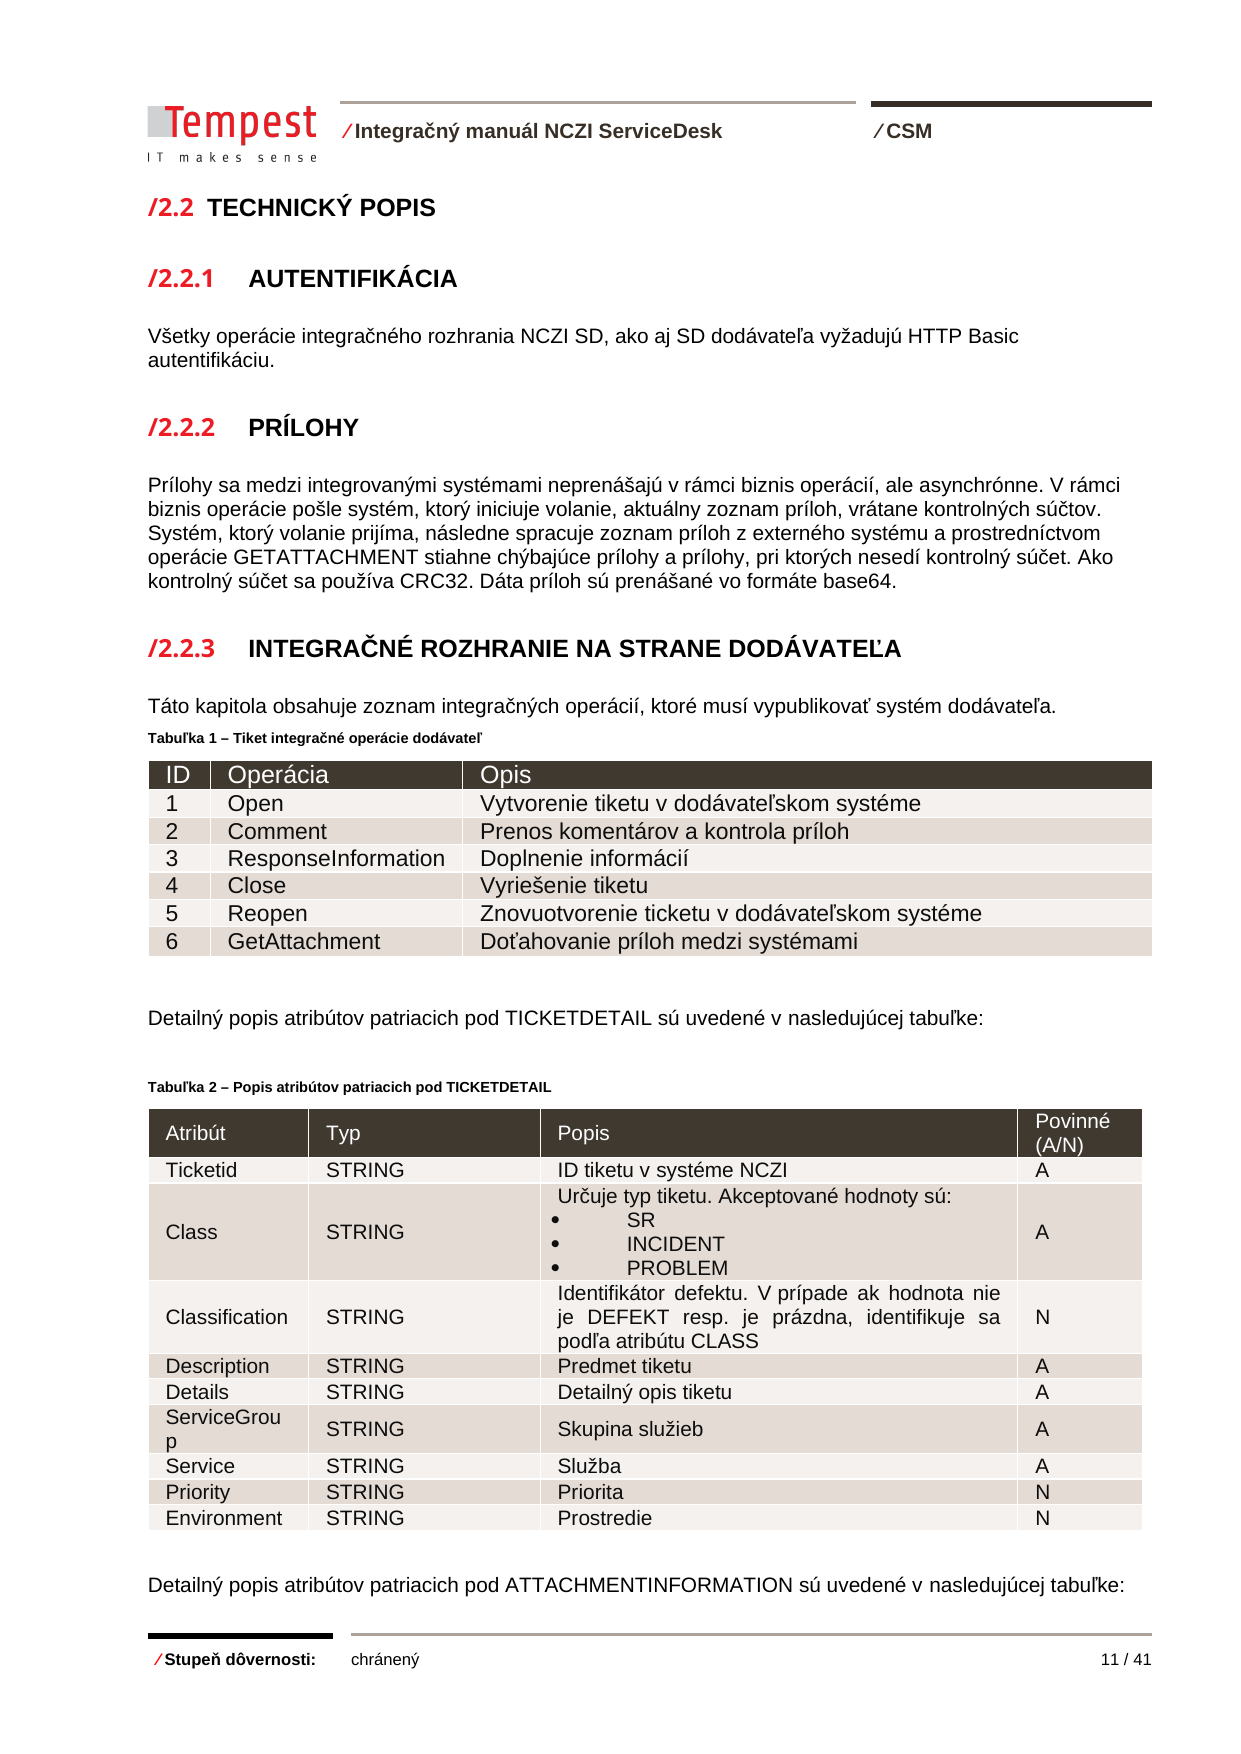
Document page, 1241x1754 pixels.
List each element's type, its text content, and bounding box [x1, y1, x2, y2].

table_cell A [1018, 1354, 1142, 1378]
table_cell STRING [309, 1454, 540, 1478]
table_cell ID tiketu v systéme NCZI [541, 1158, 1017, 1182]
table_cell N [1018, 1505, 1142, 1530]
table_cell Služba [541, 1454, 1017, 1478]
table_cell Znovuotvorenie ticketu v dodávateľskom systéme [463, 900, 1152, 926]
subtitle Prílohy [148, 409, 1152, 444]
table_cell Reopen [211, 900, 462, 926]
table_cell Doplnenie informácií [463, 845, 1152, 871]
table_cell Identifikátor defektu. V prípade ak hodnota nie je DEFEKT resp. je prázdna, identifikuje sa podľa atribútu CLASS [541, 1281, 1017, 1353]
table_cell 4 [149, 873, 210, 899]
text Detailný popis atribútov patriacich pod ATTACHMENTINFORMATION sú uvedené v nasledujúcej tabuľke: [148, 1572, 1152, 1596]
table_cell Classification [149, 1281, 308, 1353]
table_cell Detailný opis tiketu [541, 1379, 1017, 1404]
table_cell STRING [309, 1281, 540, 1353]
table_cell A [1018, 1158, 1142, 1182]
table_header Popis [541, 1109, 1017, 1157]
table_cell STRING [309, 1354, 540, 1378]
table_cell ServiceGroup [149, 1405, 308, 1453]
text Táto kapitola obsahuje zoznam integračných operácií, ktoré musí vypublikovať systém dodávateľa. [148, 694, 1152, 718]
table_cell A [1018, 1454, 1142, 1478]
subtitle Technický Popis [148, 149, 1152, 223]
table_header Atribút [149, 1109, 308, 1157]
table_cell Prostredie [541, 1505, 1017, 1530]
table_cell Description [149, 1354, 308, 1378]
table_cell STRING [309, 1184, 540, 1280]
table_cell Priority [149, 1480, 308, 1504]
table_header Opis [463, 761, 1152, 789]
table_cell STRING [309, 1405, 540, 1453]
table_cell STRING [309, 1158, 540, 1182]
table_header ID [149, 761, 210, 789]
table_cell Environment [149, 1505, 308, 1530]
table_cell 3 [149, 845, 210, 871]
table_cell Prenos komentárov a kontrola príloh [463, 818, 1152, 844]
table_cell Details [149, 1379, 308, 1404]
picture [147, 106, 316, 162]
table_cell 2 [149, 818, 210, 844]
table_header Povinné (A/N) [1018, 1109, 1142, 1157]
text Prílohy sa medzi integrovanými systémami neprenášajú v rámci biznis operácií, ale asynchrónne. V rámci biznis operácie pošle systém, ktorý iniciuje volanie, aktuálny zoznam príloh, vrátane kontrolných súčtov. Systém, ktorý volanie prijíma, následne spracuje zoznam príloh z externého systému a prostredníctvom operácie GETATTACHMENT stiahne chýbajúce prílohy a prílohy, pri ktorých nesedí kontrolný súčet. Ako kontrolný súčet sa používa CRC32. Dáta príloh sú prenášané vo formáte base64. [148, 473, 1152, 593]
table_cell Doťahovanie príloh medzi systémami [463, 927, 1152, 956]
table_cell Open [211, 790, 462, 817]
table_cell Service [149, 1454, 308, 1478]
table_cell GetAttachment [211, 927, 462, 956]
subtitle Integračné rozhranie na strane dodávateľa [148, 630, 1152, 664]
table_cell STRING [309, 1379, 540, 1404]
text Detailný popis atribútov patriacich pod TICKETDETAIL sú uvedené v nasledujúcej tabuľke: [148, 1006, 1152, 1030]
table_cell Comment [211, 818, 462, 844]
table_cell Vyriešenie tiketu [463, 873, 1152, 899]
table_cell N [1018, 1281, 1142, 1353]
table_cell A [1018, 1184, 1142, 1280]
table_cell 1 [149, 790, 210, 817]
subtitle Autentifikácia [148, 261, 1152, 295]
table_cell Close [211, 873, 462, 899]
table_cell Skupina služieb [541, 1405, 1017, 1453]
table_cell 6 [149, 927, 210, 956]
table_cell STRING [309, 1505, 540, 1530]
table_cell 5 [149, 900, 210, 926]
table_cell A [1018, 1405, 1142, 1453]
table_cell ResponseInformation [211, 845, 462, 871]
table_cell Vytvorenie tiketu v dodávateľskom systéme [463, 790, 1152, 817]
text Tabuľka 2 – Popis atribútov patriacich pod TICKETDETAIL [148, 1079, 1152, 1095]
table_cell Určuje typ tiketu. Akceptované hodnoty sú: SR INCIDENT PROBLEM [541, 1184, 1017, 1280]
table_cell N [1018, 1480, 1142, 1504]
table_cell Predmet tiketu [541, 1354, 1017, 1378]
table_header Operácia [211, 761, 462, 789]
table_header Typ [309, 1109, 540, 1157]
table_cell Priorita [541, 1480, 1017, 1504]
table_cell Ticketid [149, 1158, 308, 1182]
table_cell A [1018, 1379, 1142, 1404]
table_cell STRING [309, 1480, 540, 1504]
text Všetky operácie integračného rozhrania NCZI SD, ako aj SD dodávateľa vyžadujú HTTP Basic autentifikáciu. [148, 324, 1152, 372]
table_cell Class [149, 1184, 308, 1280]
text Tabuľka 1 – Tiket integračné operácie dodávateľ [148, 730, 1152, 747]
